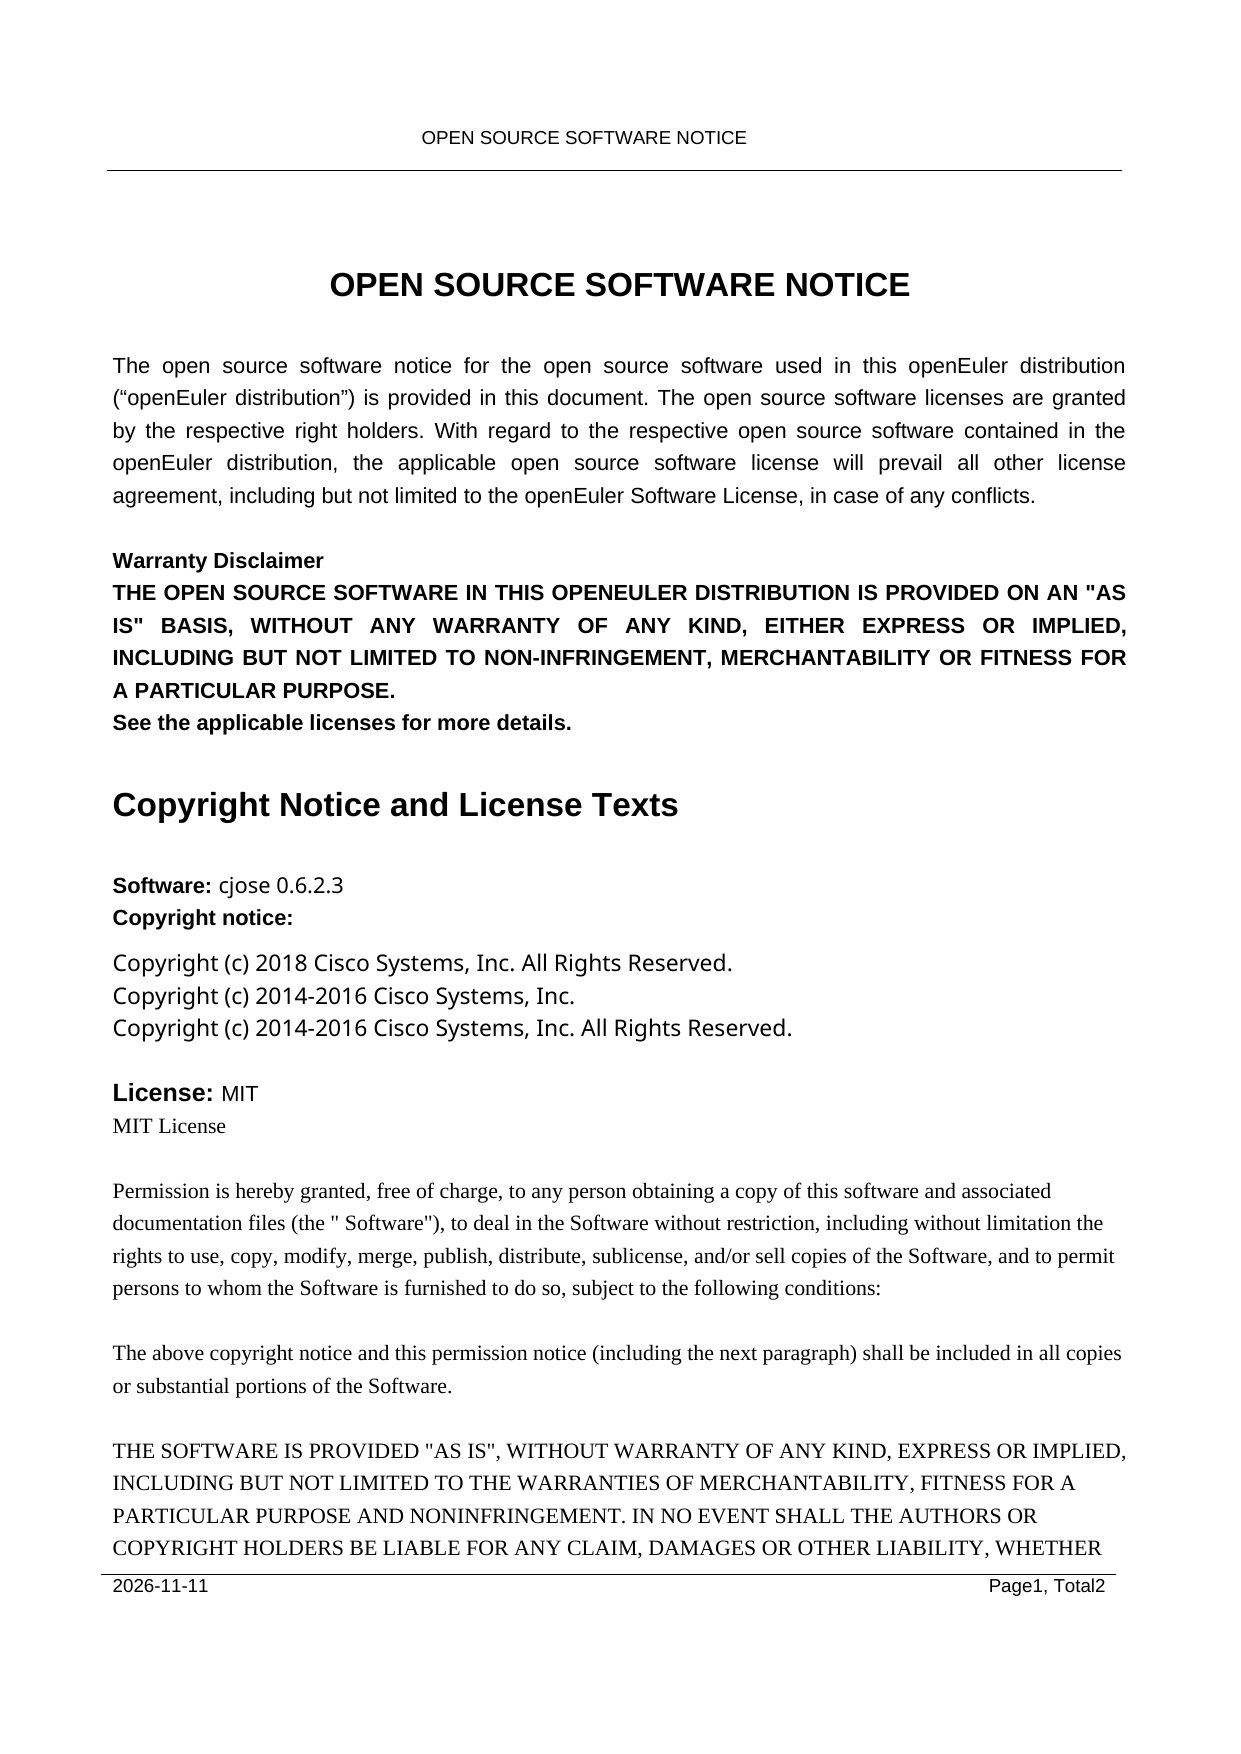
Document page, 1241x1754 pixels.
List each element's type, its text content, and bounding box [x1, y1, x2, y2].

title Software: cjose 0.6.2.3 [112, 869, 1128, 901]
text Copyright (c) 2018 Cisco Systems, Inc. All Rights Reserved. Copyright (c) 2014-2016 Cisco Systems, Inc. Copyright (c) 2014-2016 Cisco Systems, Inc. All Rights Reserved. [112, 947, 1128, 1077]
text Copyright Notice and License Texts [112, 771, 1128, 836]
text OPEN SOURCE SOFTWARE NOTICE [112, 251, 1128, 316]
text Warranty Disclaimer [112, 544, 1128, 576]
text License: MIT [112, 1077, 1128, 1109]
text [112, 1109, 1128, 1564]
text Copyright notice: [112, 901, 1128, 934]
text The open source software notice for the open source software used in this openEuler distribution (“openEuler distribution”) is provided in this document. The open source software licenses are granted by the respective right holders. With regard to the respective open source software contained in the openEuler distribution, the applicable open source software license will prevail all other license agreement, including but not limited to the openEuler Software License, in case of any conflicts. [112, 349, 1128, 511]
text THE OPEN SOURCE SOFTWARE IN THIS OPENEULER DISTRIBUTION IS PROVIDED ON AN "AS IS" BASIS, WITHOUT ANY WARRANTY OF ANY KIND, EITHER EXPRESS OR IMPLIED, INCLUDING BUT NOT LIMITED TO NON-INFRINGEMENT, MERCHANTABILITY OR FITNESS FOR A PARTICULAR PURPOSE. See the applicable licenses for more details. [112, 576, 1128, 739]
